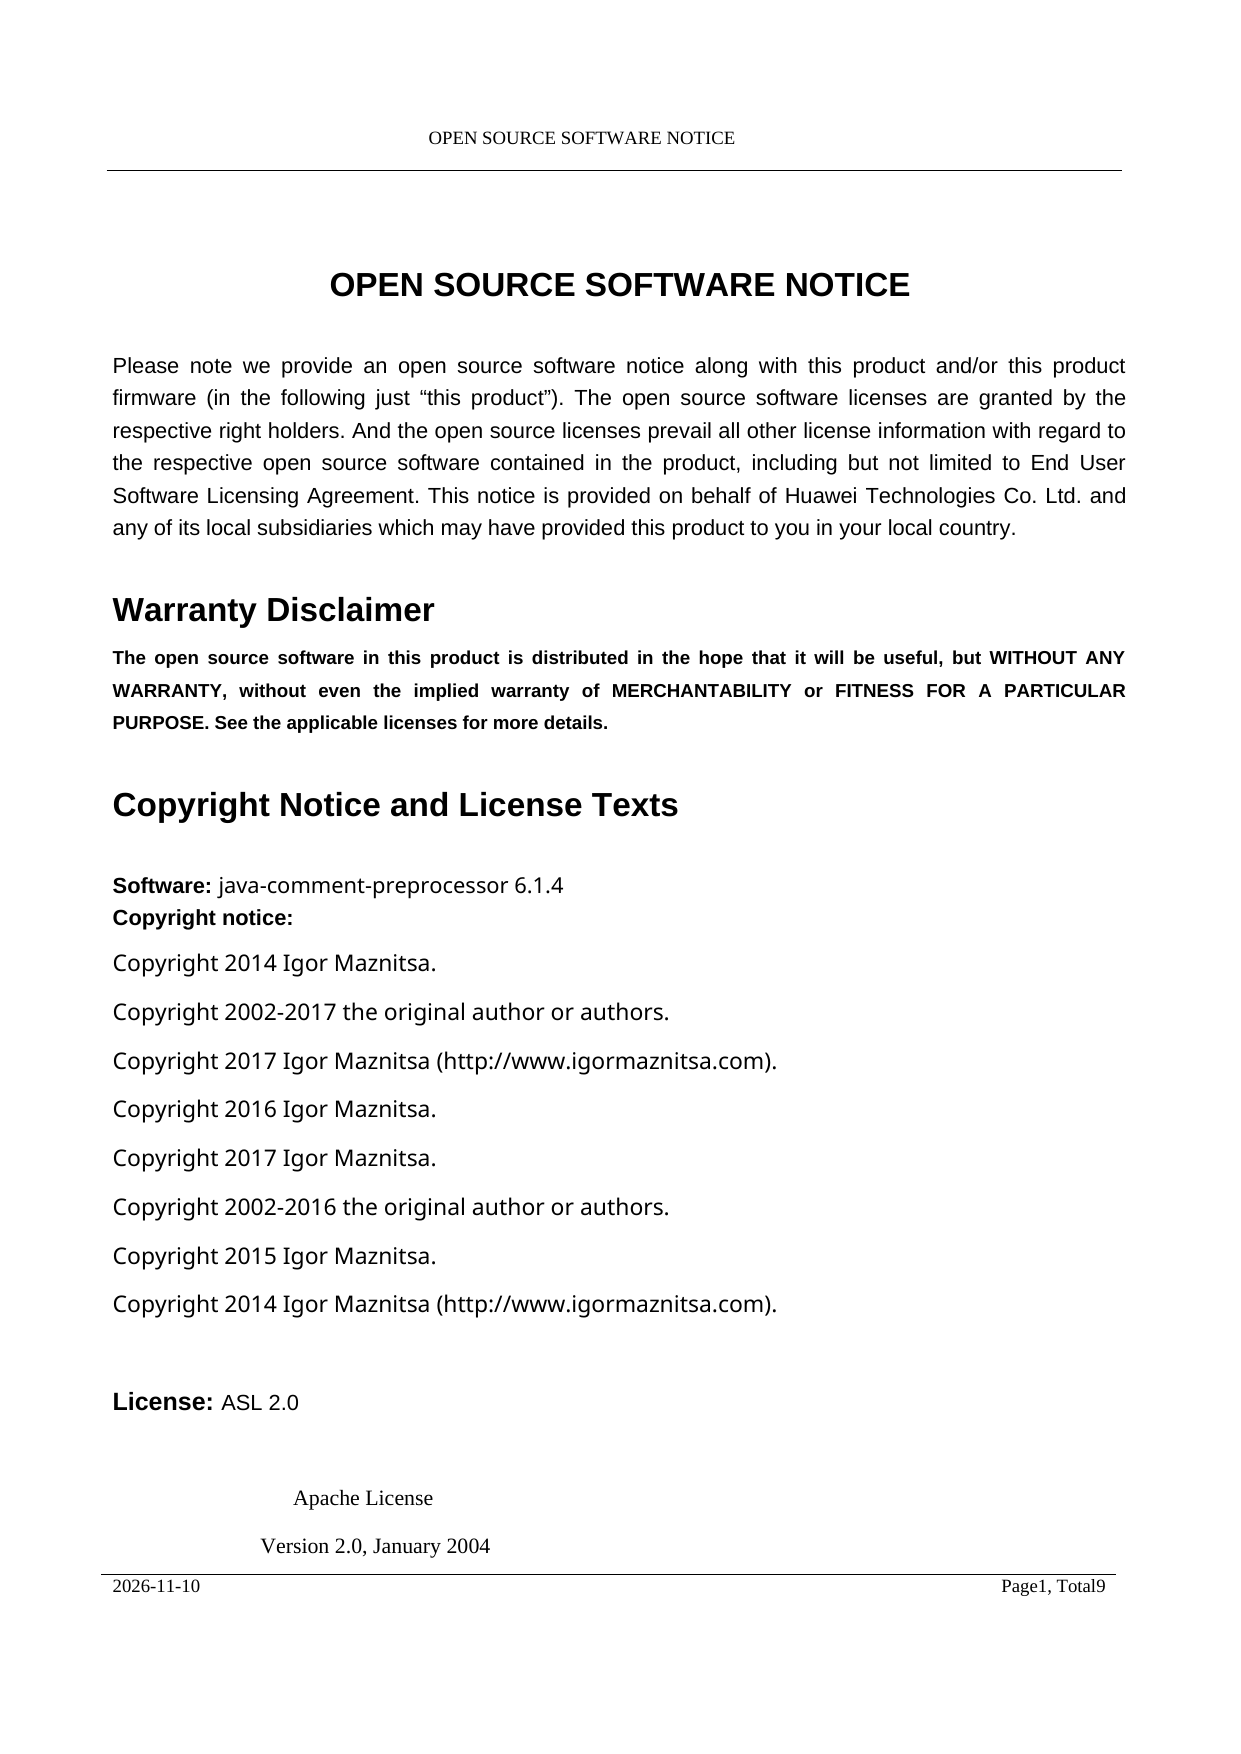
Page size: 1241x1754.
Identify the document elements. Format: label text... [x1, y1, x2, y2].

text Warranty Disclaimer [112, 576, 1128, 641]
text Please note we provide an open source software notice along with this product and/or this product firmware (in the following just “this product”). The open source software licenses are granted by the respective right holders. And the open source licenses prevail all other license information with regard to the respective open source software contained in the product, including but not limited to End User Software Licensing Agreement. This notice is provided on behalf of Huawei Technologies Co. Ltd. and any of its local subsidiaries which may have provided this product to you in your local country. [112, 349, 1128, 544]
text OPEN SOURCE SOFTWARE NOTICE [112, 251, 1128, 316]
text The open source software in this product is distributed in the hope that it will be useful, but WITHOUT ANY WARRANTY, without even the implied warranty of MERCHANTABILITY or FITNESS FOR A PARTICULAR PURPOSE. See the applicable licenses for more details. [112, 641, 1128, 739]
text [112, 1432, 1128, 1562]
text License: ASL 2.0 [112, 1385, 1128, 1418]
text Copyright Notice and License Texts [112, 771, 1128, 836]
text Copyright notice: [112, 901, 1128, 934]
text Copyright 2014 Igor Maznitsa. Copyright 2002-2017 the original author or authors. Copyright 2017 Igor Maznitsa (http://www.igormaznitsa.com). Copyright 2016 Igor Maznitsa. Copyright 2017 Igor Maznitsa. Copyright 2002-2016 the original author or authors. Copyright 2015 Igor Maznitsa. Copyright 2014 Igor Maznitsa (http://www.igormaznitsa.com). [112, 947, 1128, 1369]
text Software: java-comment-preprocessor 6.1.4 [112, 869, 1128, 901]
